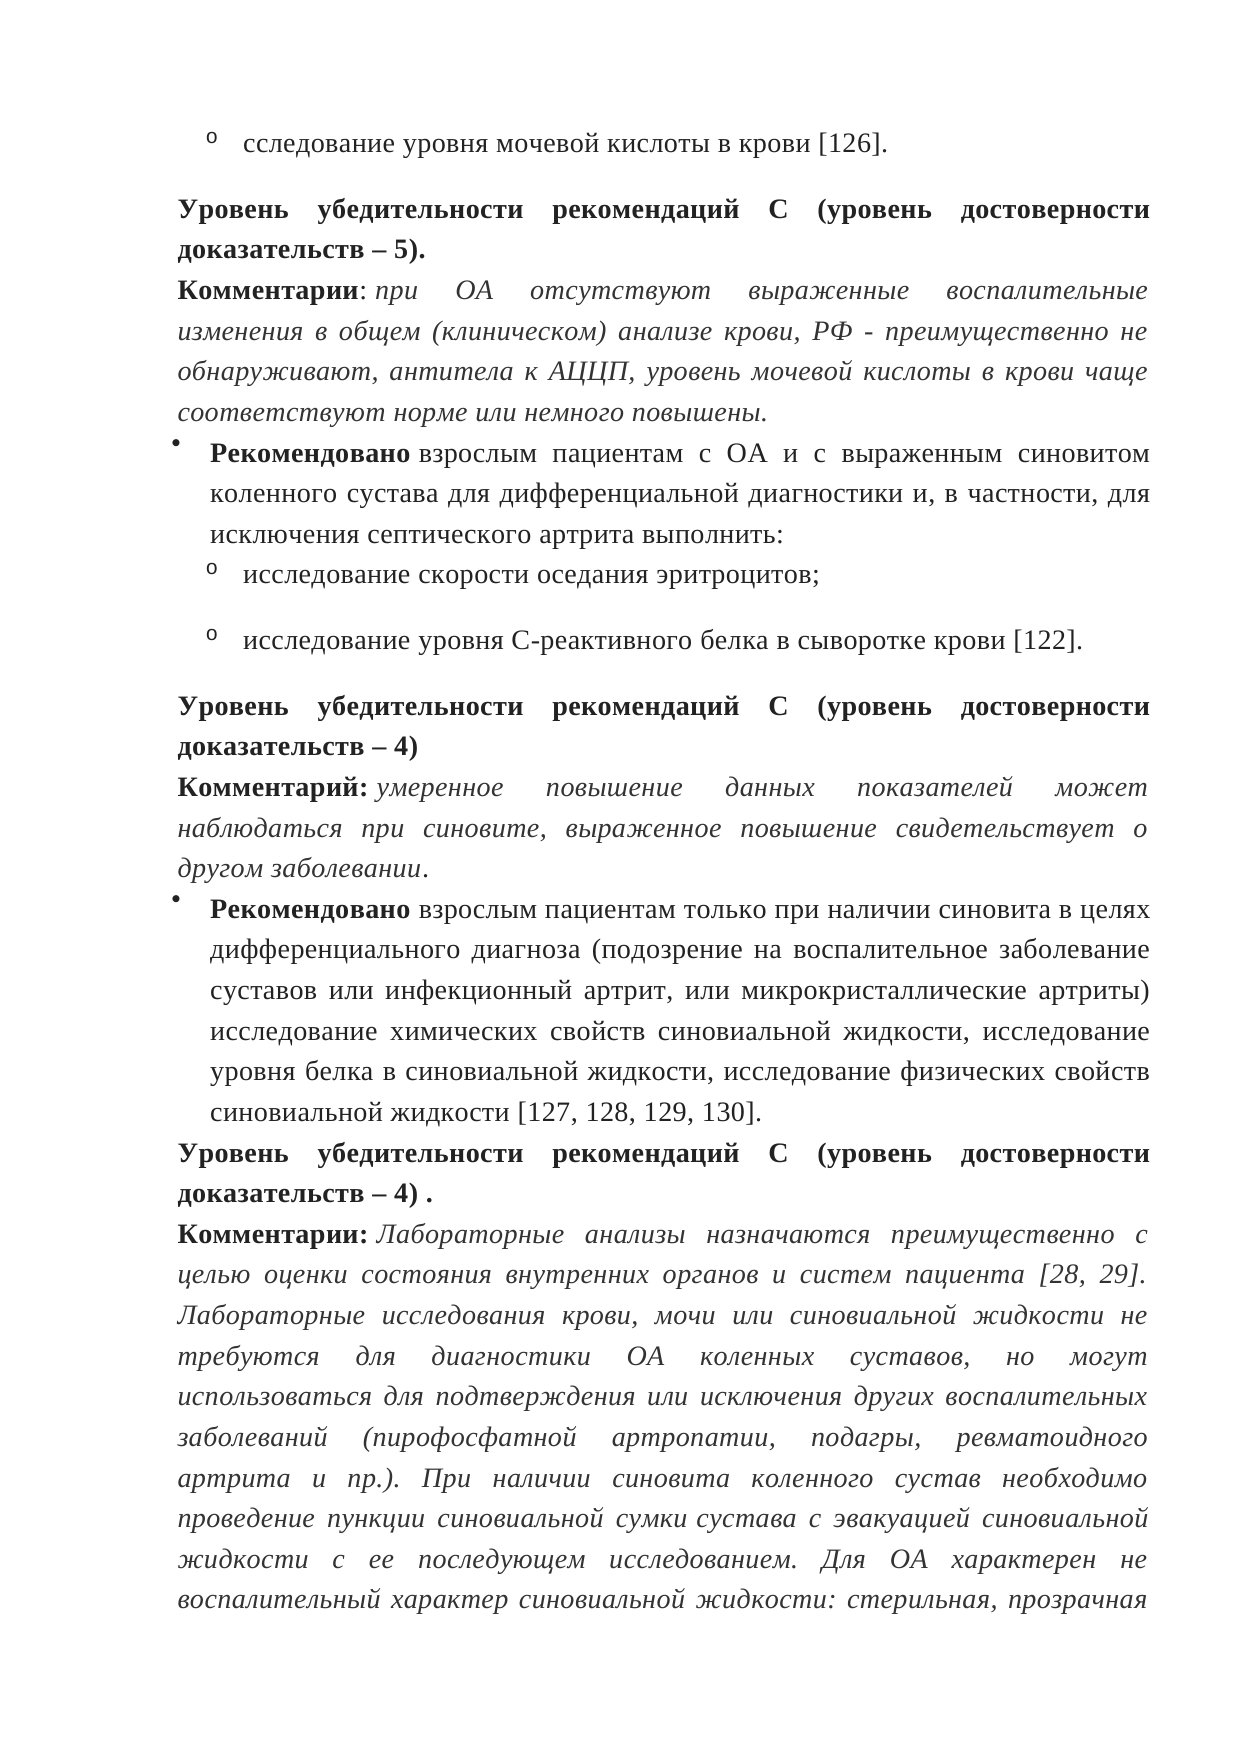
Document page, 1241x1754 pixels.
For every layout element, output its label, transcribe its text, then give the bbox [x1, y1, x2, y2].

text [177, 1209, 1152, 1615]
text Комментарии: при ОА отсутствуют выраженные воспалительные изменения в общем (клиническом) анализе крови, РФ - преимущественно не обнаруживают, антитела к АЦЦП, уровень мочевой кислоты в крови чаще соответствуют норме или немного повышены. [177, 265, 1152, 427]
list Рекомендовано взрослым пациентам с ОА и с выраженным синовитом коленного сустава для дифференциальной диагностики и, в частности, для исключения септического артрита выполнить: [172, 427, 1152, 549]
list исследование скорости оседания эритроцитов; [205, 549, 1152, 590]
list Рекомендовано взрослым пациентам только при наличии синовита в целях дифференциального диагноза (подозрение на воспалительное заболевание суставов или инфекционный артрит, или микрокристаллические артриты) исследование химических свойств синовиальной жидкости, исследование уровня белка в синовиальной жидкости, исследование физических свойств синовиальной жидкости [127, 128, 129, 130]. [172, 884, 1152, 1127]
list исследование уровня C-реактивного белка в сыворотке крови [122]. [205, 615, 1152, 656]
text Уровень убедительности рекомендаций С (уровень достоверности доказательств – 5). [177, 184, 1152, 265]
text Комментарий: умеренное повышение данных показателей может наблюдаться при синовите, выраженное повышение свидетельствует о другом заболевании. [177, 762, 1152, 884]
text Уровень убедительности рекомендаций C (уровень достоверности доказательств – 4) [177, 681, 1152, 762]
list сследование уровня мочевой кислоты в крови [126]. [205, 118, 1152, 159]
text Уровень убедительности рекомендаций C (уровень достоверности доказательств – 4) . [177, 1127, 1152, 1209]
